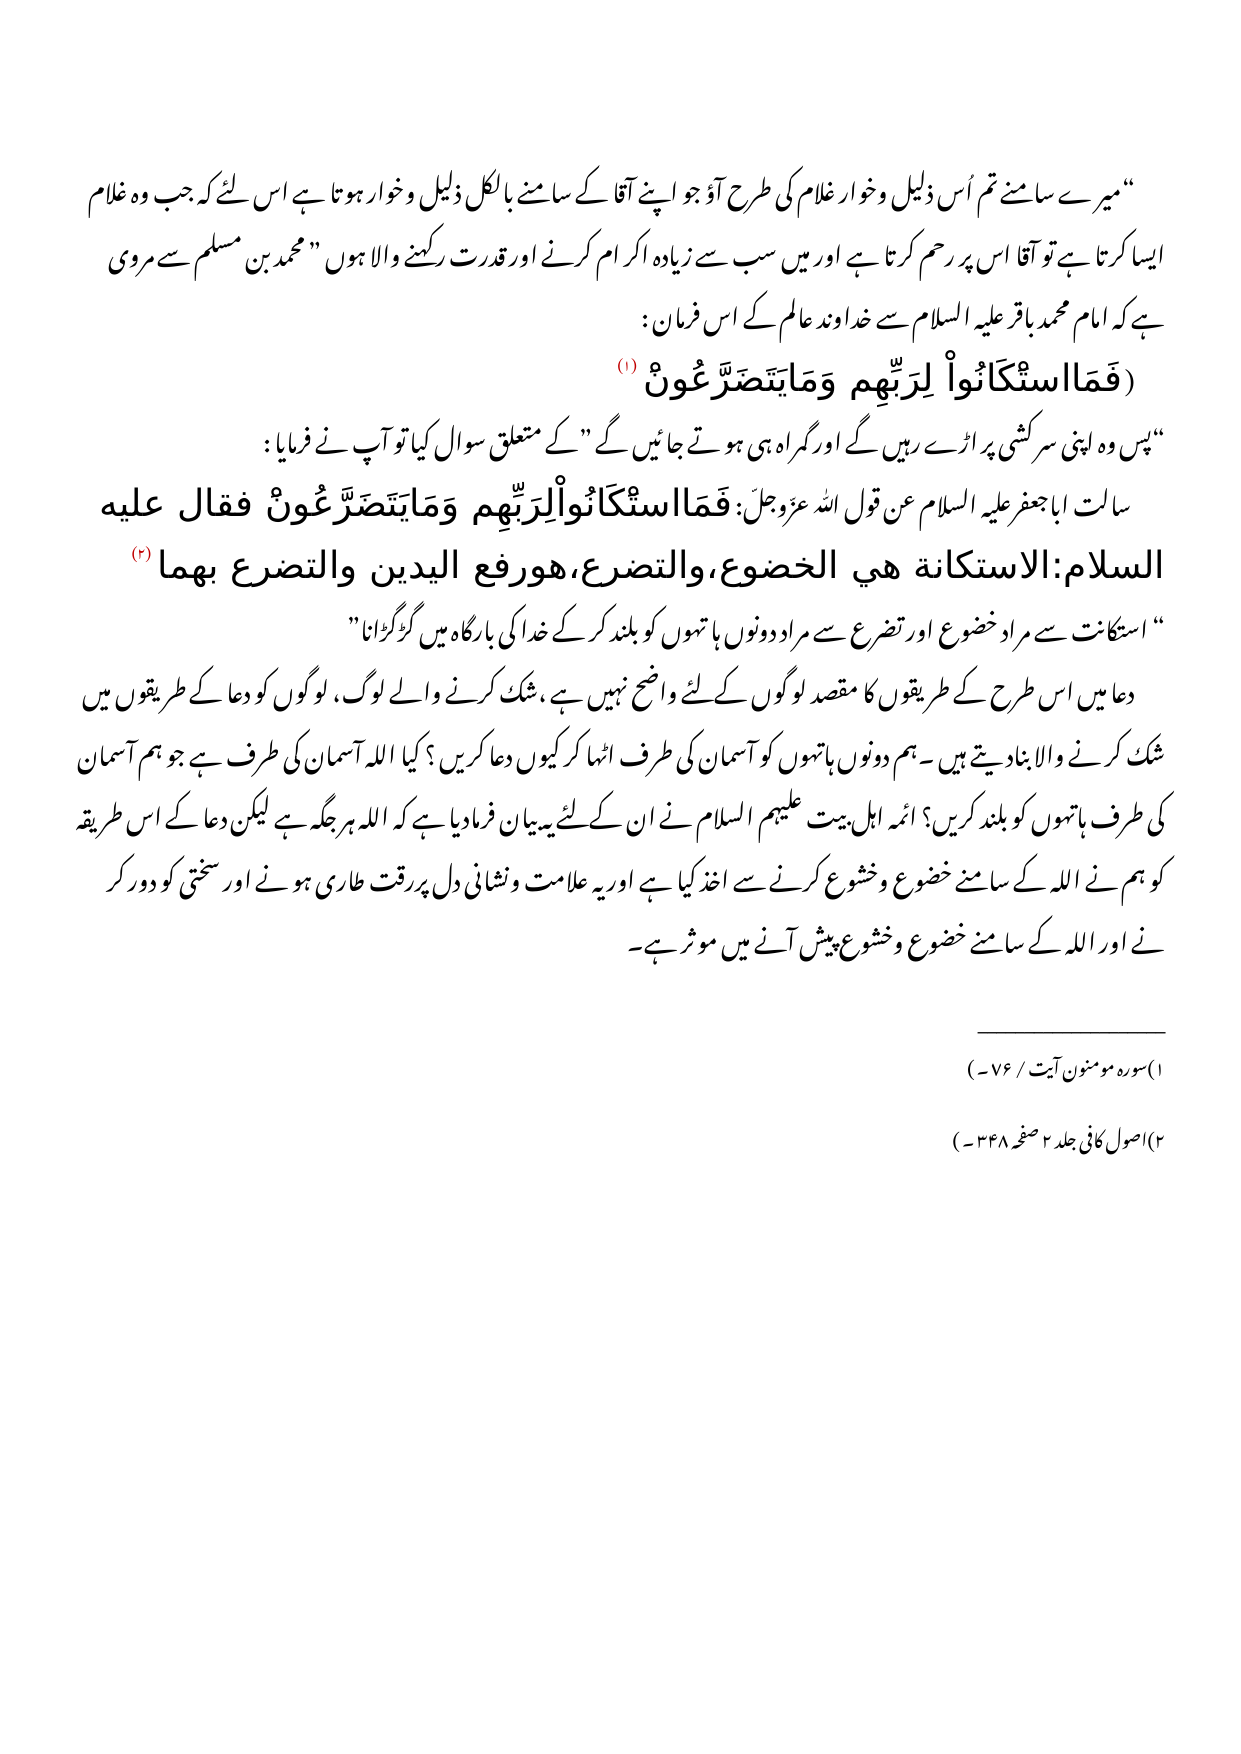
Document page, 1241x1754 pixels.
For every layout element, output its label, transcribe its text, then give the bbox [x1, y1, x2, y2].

text ( فَمَااستَْکَانُواْ لِرَبِّهِم وَمَایَتَضَرَّعُونَْ (١) “پس وہ اپنی سر کشی پر اڑے رہيں گے اور گمراہ ہی ہو تے جا ئيں گے ”کے متعلق سوال کيا تو آپ نے فرمایا : [75, 344, 1165, 469]
text ____________________ ١)سورہ مومنون آیت / ٧۶ ۔ ) [75, 994, 1165, 1087]
text ٢)اصول کافی جلد ٢ صفحہ ٣۴٨ ۔ ) [75, 1112, 1165, 1159]
text “مير ے سامنے تم اُس ذليل وخوار غلام کی طرح آؤ جو اپنے آقا کے سامنے بالکل ذليل وخوار ہو تا ہے اس لئے کہ جب وہ غلام ایسا کر تا ہے تو آقا اس پر رحم کر تا ہے اور ميں سب سے زیادہ اکر ام کرنے اور قدرت رکهنے والا ہوں ” محمد بن مسلم سے مروی ہے کہ امام محمد باقر عليہ السلام سے خداوند عالم کے اس فرمان : [75, 156, 1165, 344]
text سالت اباجعفرعليہ السلام عن قول اللّٰہ عزّوجلّ: فَمَااستَْکَانُواْلِرَبِّهِم وَمَایَتَضَرَّعُونَْ فقال عليه السلام:الاستکانة هي الخضوع،والتضرع،هورفع اليدین والتضرع بهما (٢) “ استکانت سے مراد خضوع اور تضرع سے مراد دونوں ہا تهوں کو بلند کر کے خدا کی بارگاہ ميں گڑگڑانا” [75, 469, 1165, 656]
text دعا ميں اس طرح کے طریقوں کا مقصد لو گوں کےلئے واضح نہيں ہے ،شک کرنے والے لوگ، لو گوں کو دعا کے طریقوں ميں شک کر نے والا بناد یتے ہيں ۔ہم دونوں ہاتهوں کو آسمان کی طرف اڻها کر کيوں دعا کر یں ؟ کيا الله آسمان کی طرف ہے جو ہم آسمان کی طرف ہاتهوں کو بلند کریں؟ ائمہ اہل بيت عليہم السلام نے ان کےلئے یہ بيان فرمادیا ہے کہ الله ہر جگہ ہے ليکن دعا کے اس طریقہ کو ہم نے الله کے سامنے خضوع وخشوع کرنے سے اخذ کيا ہے اور یہ علامت ونشانی دل پررقت طاری ہو نے اور سختی کو دور کر نے اور الله کے سامنے خضوع وخشوع پيش آنے ميں مو ثر ہے۔ [75, 656, 1165, 969]
